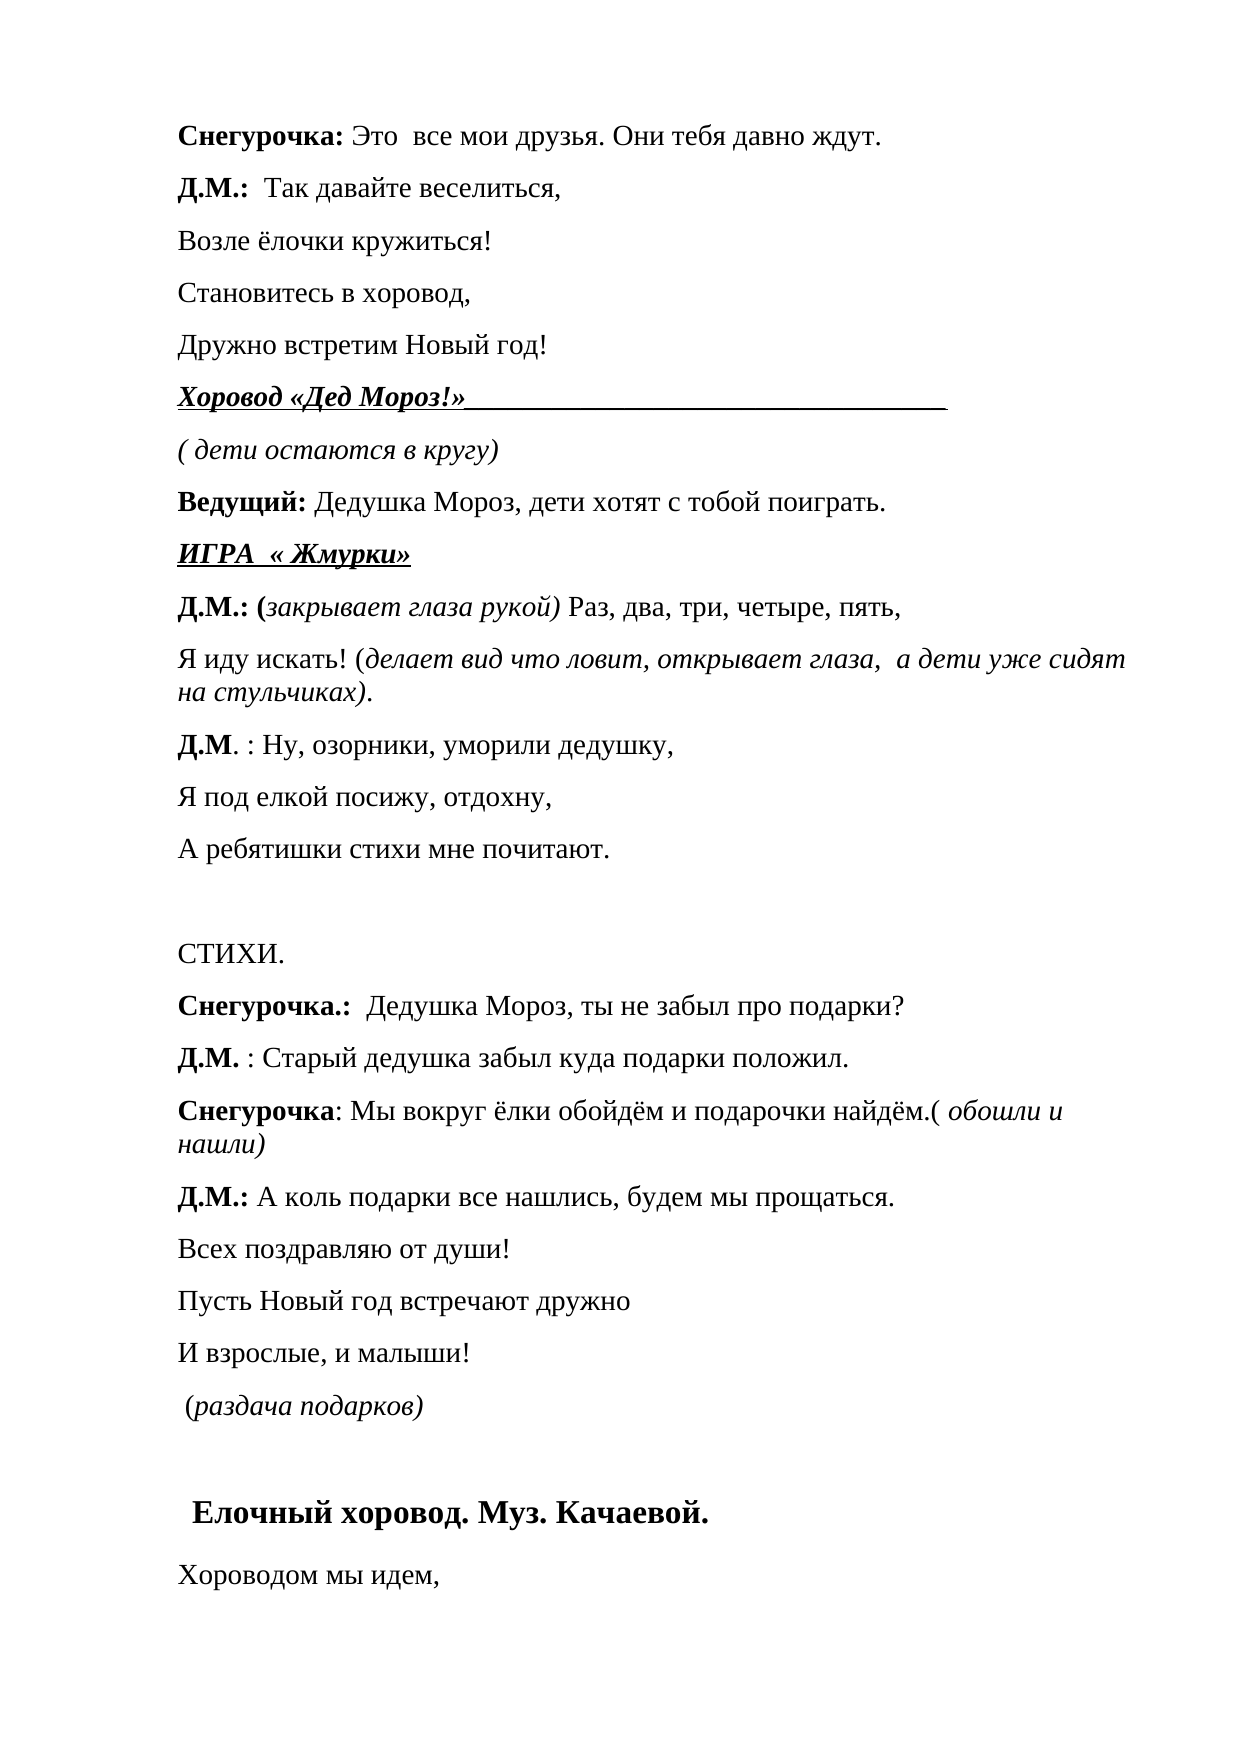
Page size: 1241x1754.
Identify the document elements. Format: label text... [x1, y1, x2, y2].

text Д.М.: Так давайте веселиться, [177, 170, 1152, 204]
text И взрослые, и малыши! [177, 1336, 1152, 1369]
text Д.М. : Старый дедушка забыл куда подарки положил. [177, 1041, 1152, 1074]
text Снегурочка: Это все мои друзья. Они тебя давно ждут. [177, 118, 1152, 152]
text Всех поздравляю от души! [177, 1231, 1152, 1264]
text А ребятишки стихи мне почитают. [177, 831, 1152, 865]
text Хороводом мы идем, [177, 1557, 1152, 1591]
text Дружно встретим Новый год! [177, 327, 1152, 361]
text Пусть Новый год встречают дружно [177, 1283, 1152, 1317]
text Елочный хоровод. Муз. Качаевой. [177, 1492, 1152, 1531]
text Возле ёлочки кружиться! [177, 223, 1152, 256]
text Я под елкой посижу, отдохну, [177, 779, 1152, 813]
text Становитесь в хоровод, [177, 275, 1152, 308]
text Ведущий: Дедушка Мороз, дети хотят с тобой поиграть. [177, 484, 1152, 518]
text Я иду искать! (делает вид что ловит, открывает глаза, а дети уже сидят на стульчиках). [177, 641, 1152, 708]
text Хоровод «Дед Мороз!»_________________________________ [177, 379, 1152, 413]
text (раздача подарков) [177, 1388, 1152, 1421]
text ИГРА « Жмурки» [177, 536, 1152, 570]
text Снегурочка: Мы вокруг ёлки обойдём и подарочки найдём.( обошли и нашли) [177, 1093, 1152, 1160]
text Д.М.: (закрывает глаза рукой) Раз, два, три, четыре, пять, [177, 589, 1152, 622]
text ( дети остаются в кругу) [177, 432, 1152, 465]
text Д.М.: А коль подарки все нашлись, будем мы прощаться. [177, 1179, 1152, 1212]
text Д.М. : Ну, озорники, уморили дедушку, [177, 727, 1152, 760]
text Снегурочка.: Дедушка Мороз, ты не забыл про подарки? [177, 988, 1152, 1022]
text СТИХИ. [177, 936, 1152, 969]
